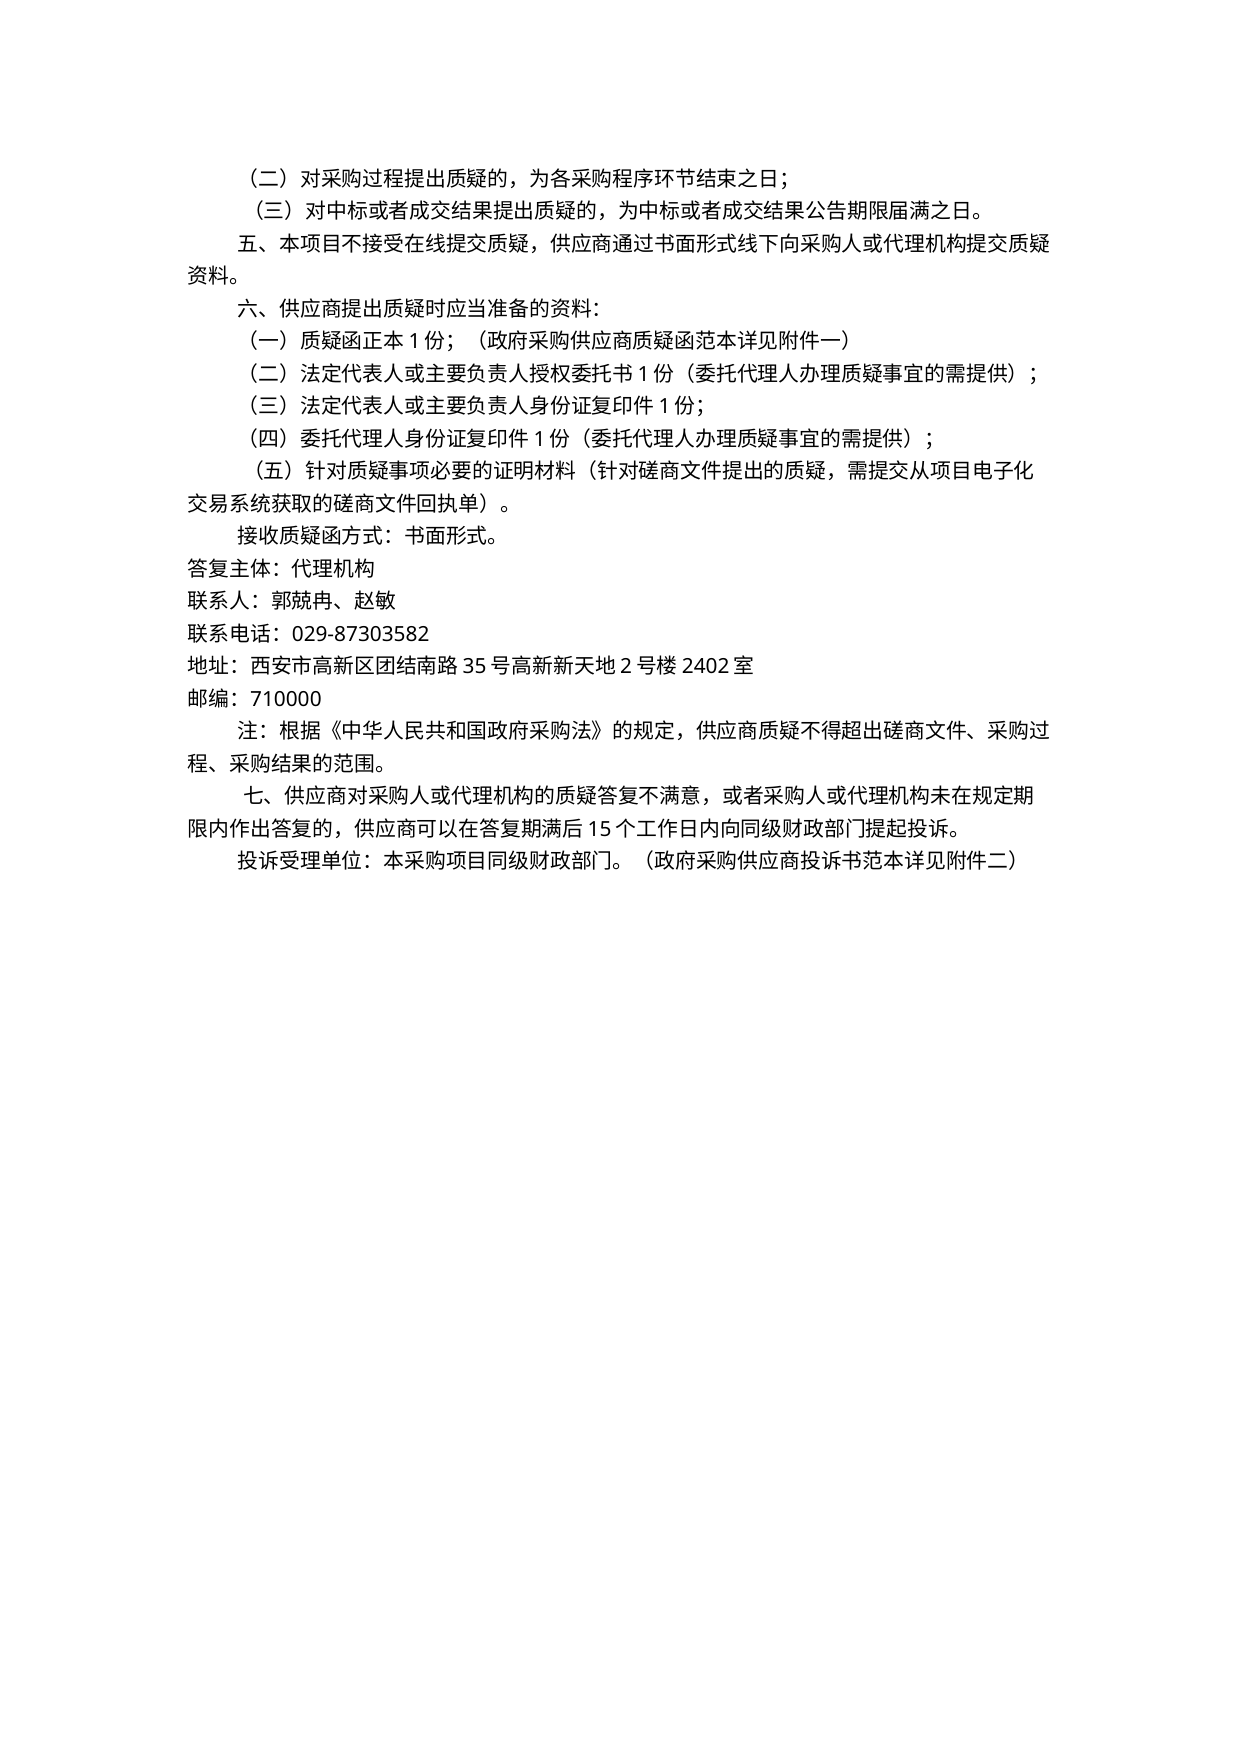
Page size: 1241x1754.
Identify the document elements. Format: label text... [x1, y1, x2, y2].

text 联系电话：029-87303582 [187, 617, 1053, 649]
text 六、供应商提出质疑时应当准备的资料： [187, 292, 1053, 324]
text （二）法定代表人或主要负责人授权委托书1份（委托代理人办理质疑事宜的需提供）； [187, 357, 1053, 389]
text （二）对采购过程提出质疑的，为各采购程序环节结束之日； [187, 162, 1053, 194]
text 五、本项目不接受在线提交质疑，供应商通过书面形式线下向采购人或代理机构提交质疑资料。 [187, 227, 1053, 292]
text 地址：西安市高新区团结南路35号高新新天地2号楼2402室 [187, 649, 1053, 682]
text 联系人：郭兢冉、赵敏 [187, 584, 1053, 617]
text （一）质疑函正本1份；（政府采购供应商质疑函范本详见附件一） [187, 324, 1053, 357]
text （三）对中标或者成交结果提出质疑的，为中标或者成交结果公告期限届满之日。 [187, 194, 1053, 227]
text 接收质疑函方式：书面形式。 [187, 519, 1053, 552]
text （五）针对质疑事项必要的证明材料（针对磋商文件提出的质疑，需提交从项目电子化交易系统获取的磋商文件回执单）。 [187, 454, 1053, 519]
text 投诉受理单位：本采购项目同级财政部门。（政府采购供应商投诉书范本详见附件二） [187, 844, 1053, 877]
text （三）法定代表人或主要负责人身份证复印件1份； [187, 389, 1053, 422]
text 七、供应商对采购人或代理机构的质疑答复不满意，或者采购人或代理机构未在规定期限内作出答复的，供应商可以在答复期满后15个工作日内向同级财政部门提起投诉。 [187, 779, 1053, 844]
text （四）委托代理人身份证复印件1份（委托代理人办理质疑事宜的需提供）； [187, 422, 1053, 454]
text 注：根据《中华人民共和国政府采购法》的规定，供应商质疑不得超出磋商文件、采购过程、采购结果的范围。 [187, 714, 1053, 779]
text 答复主体：代理机构 [187, 552, 1053, 584]
text 邮编：710000 [187, 682, 1053, 714]
